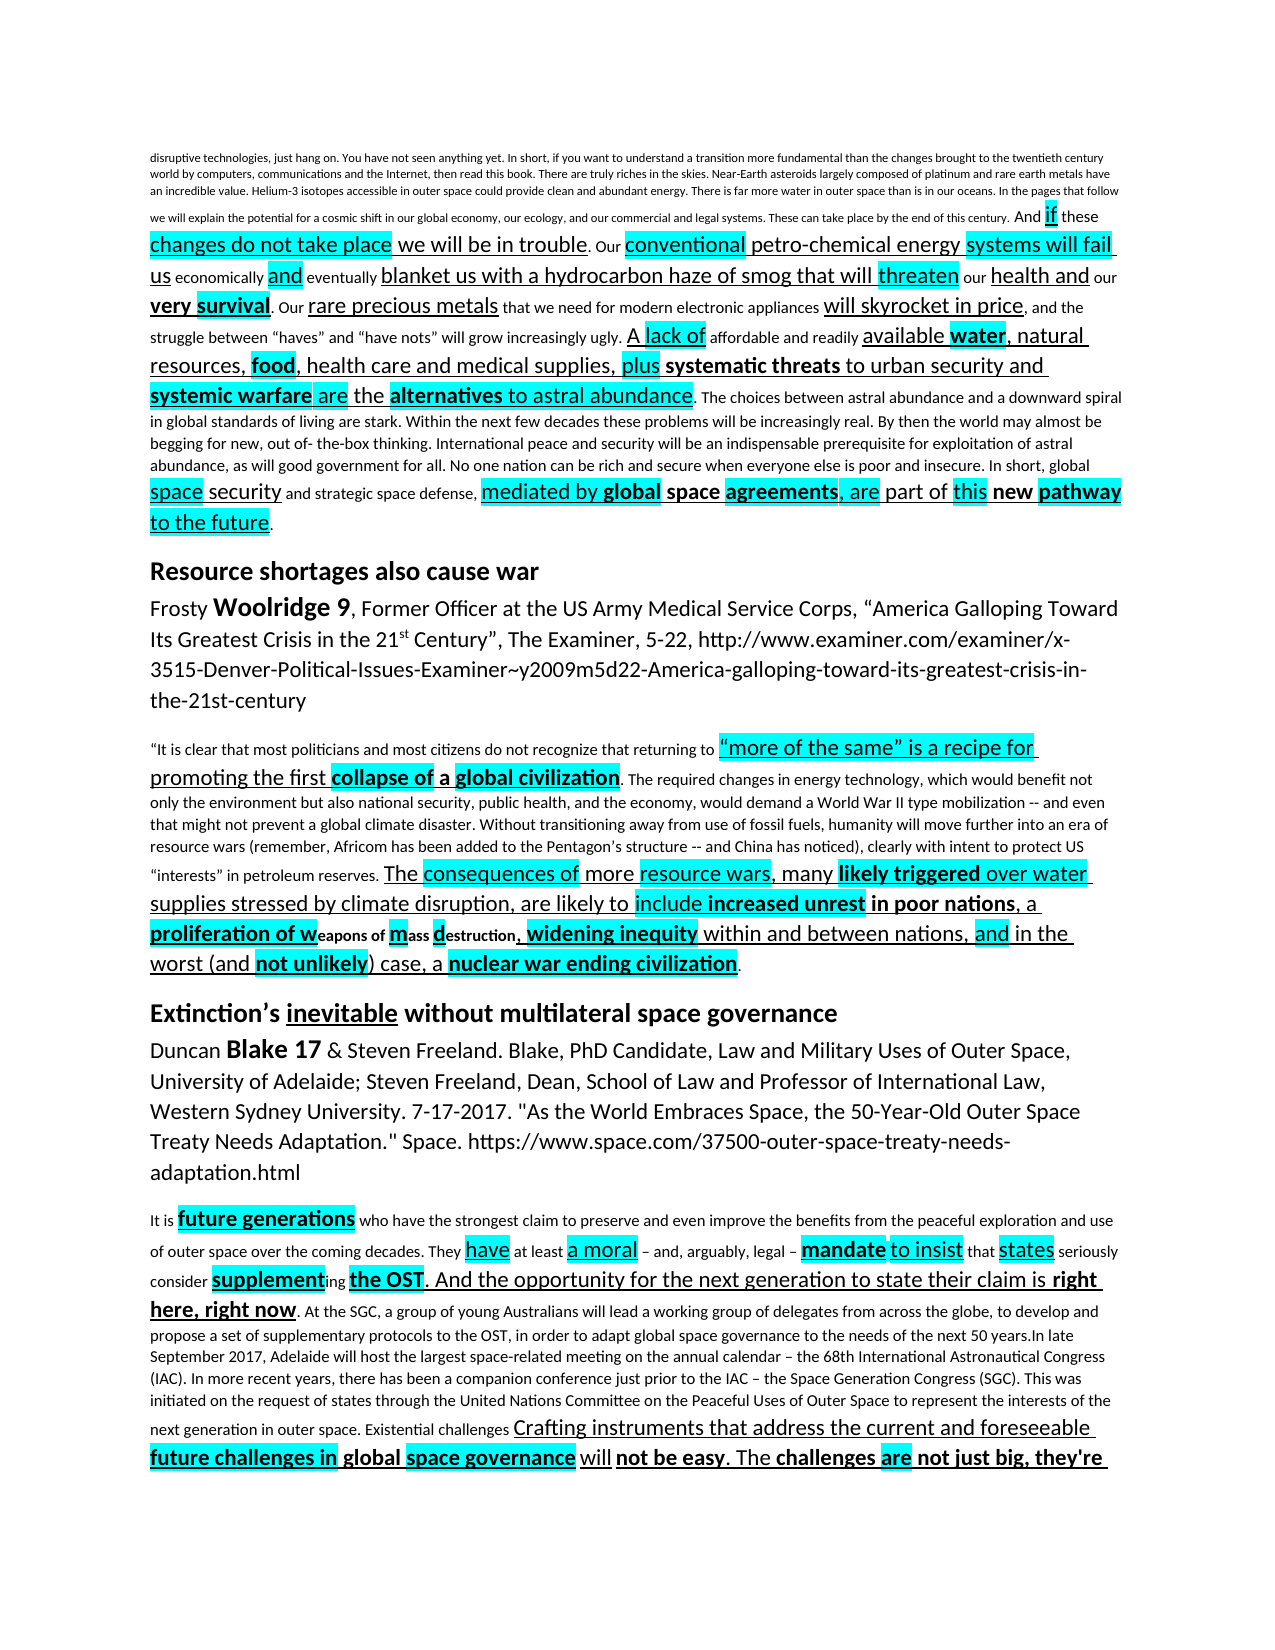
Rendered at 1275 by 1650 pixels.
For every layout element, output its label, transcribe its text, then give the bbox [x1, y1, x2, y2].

subtitle Resource shortages also cause war [150, 554, 1125, 588]
text Frosty Woolridge 9, Former Officer at the US Army Medical Service Corps, “America Galloping Toward Its Greatest Crisis in the 21st Century”, The Examiner, 5-22, http://www.examiner.com/examiner/x-3515-Denver-Political-Issues-Examiner~y2009m5d22-America-galloping-toward-its-greatest-crisis-in-the-21st-century [150, 590, 1124, 714]
text Duncan Blake 17 & Steven Freeland. Blake, PhD Candidate, Law and Military Uses of Outer Space, University of Adelaide; Steven Freeland, Dean, School of Law and Professor of International Law, Western Sydney University. 7-17-2017. "As the World Embraces Space, the 50-Year-Old Outer Space Treaty Needs Adaptation." Space. https://www.space.com/37500-outer-space-treaty-needs-adaptation.html [150, 1032, 1125, 1186]
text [150, 1204, 1125, 1471]
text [150, 150, 1125, 536]
text “It is clear that most politicians and most citizens do not recognize that returning to “more of the same” is a recipe for promoting the first collapse of a global civilization. The required changes in energy technology, which would benefit not only the environment but also national security, public health, and the economy, would demand a World War II type mobilization -- and even that might not prevent a global climate disaster. Without transitioning away from use of fossil fuels, humanity will move further into an era of resource wars (remember, Africom has been added to the Pentagon’s structure -- and China has noticed), clearly with intent to protect US “interests” in petroleum reserves. The consequences of more resource wars, many likely triggered over water supplies stressed by climate disruption, are likely to include increased unrest in poor nations, a proliferation of weapons of mass destruction, widening inequity within and between nations, and in the worst (and not unlikely) case, a nuclear war ending civilization. [150, 733, 1124, 977]
subtitle Extinction’s inevitable without multilateral space governance [150, 996, 1125, 1029]
